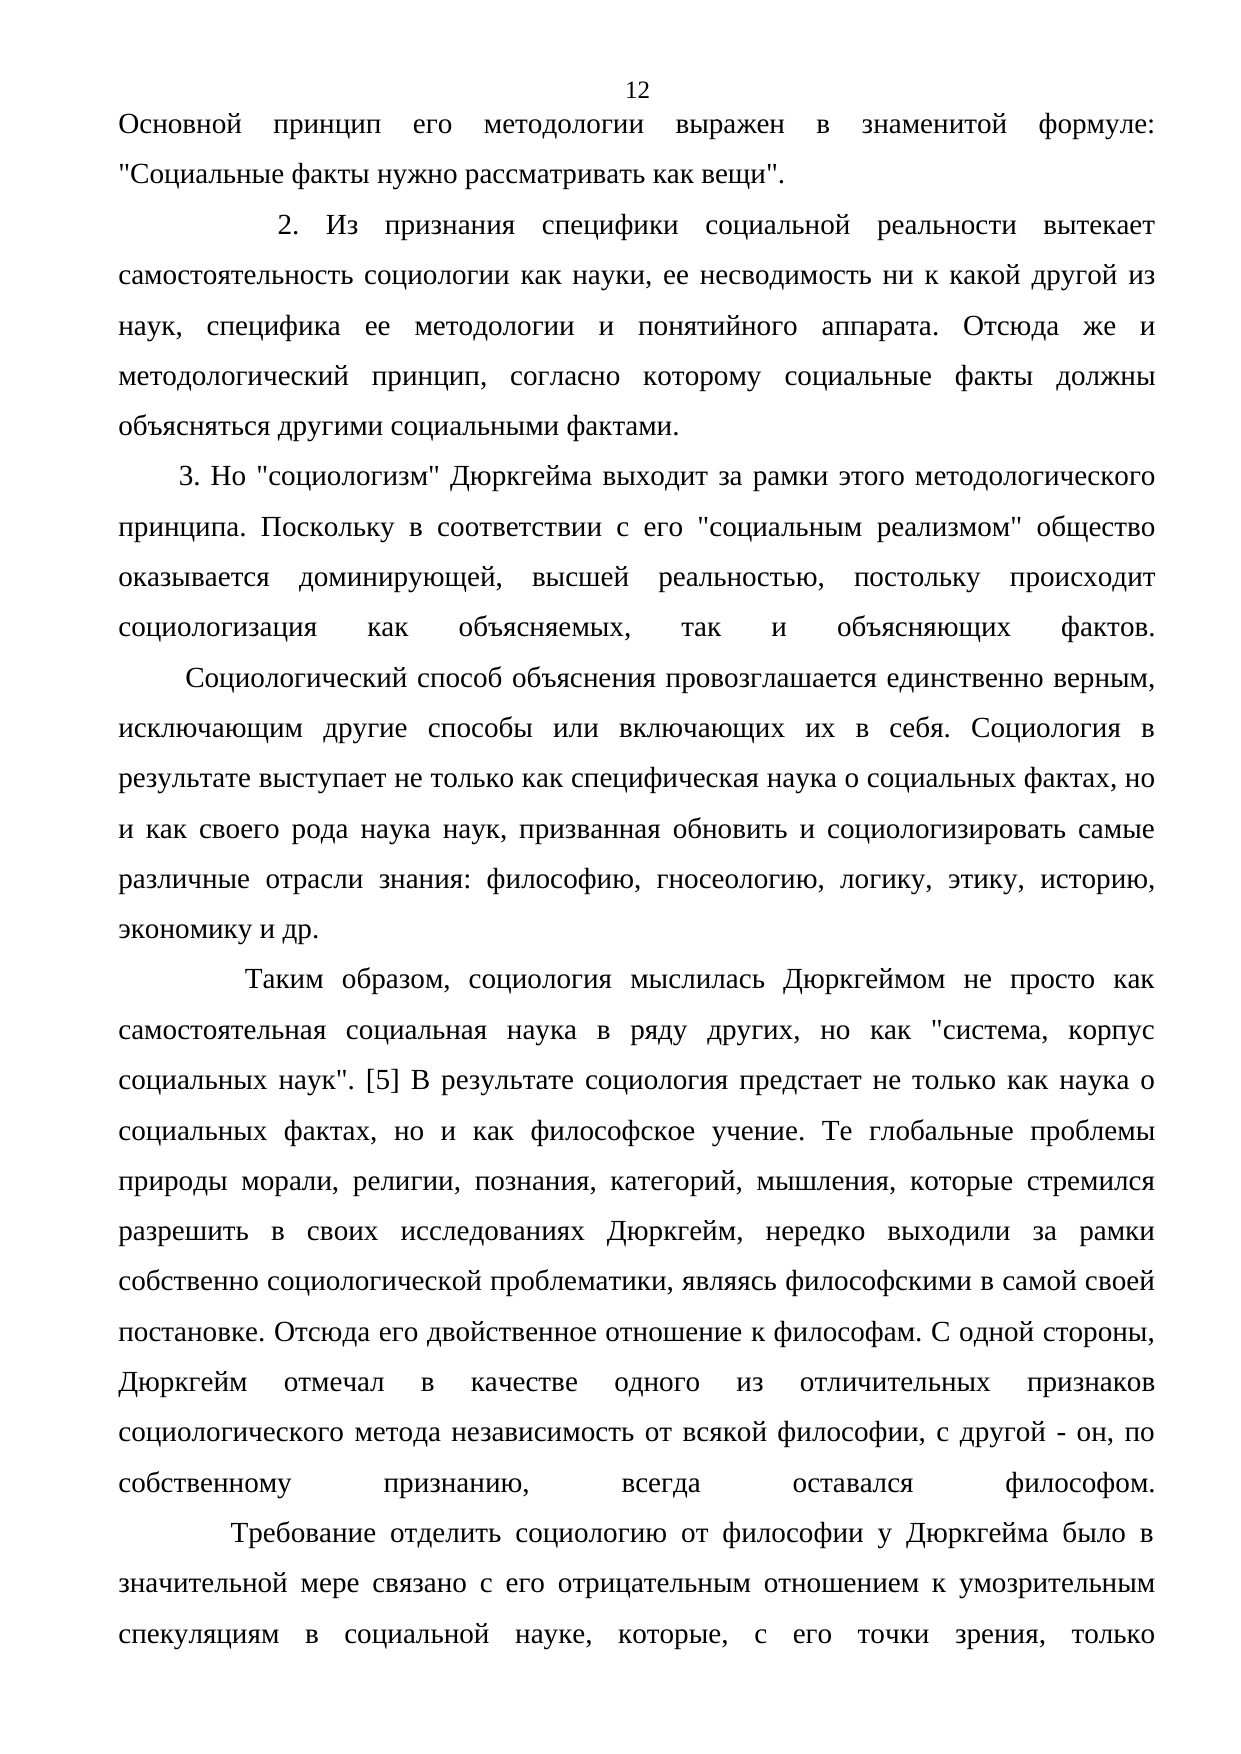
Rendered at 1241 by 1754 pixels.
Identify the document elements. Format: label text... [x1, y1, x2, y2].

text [118, 962, 1156, 1649]
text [118, 106, 1156, 190]
text 2. Из признания специфики социальной реальности вытекает самостоятельность социологии как науки, ее несводимость ни к какой другой из наук, специфика ее методологии и понятийного аппарата. Отсюда же и методологический принцип, согласно которому социальные факты должны объясняться другими социальными фактами. [118, 207, 1156, 442]
text 3. Но "социологизм" Дюркгейма выходит за рамки этого методологического принципа. Поскольку в соответствии с его "социальным реализмом" общество оказывается доминирующей, высшей реальностью, постольку происходит социологизация как объясняемых, так и объясняющих фактов. Социологический способ объяснения провозглашается единственно верным, исключающим другие способы или включающих их в себя. Социология в результате выступает не только как специфическая наука о социальных фактах, но и как своего рода наука наук, призванная обновить и социологизировать самые различные отрасли знания: философию, гносеологию, логику, этику, историю, экономику и др. [118, 458, 1156, 945]
